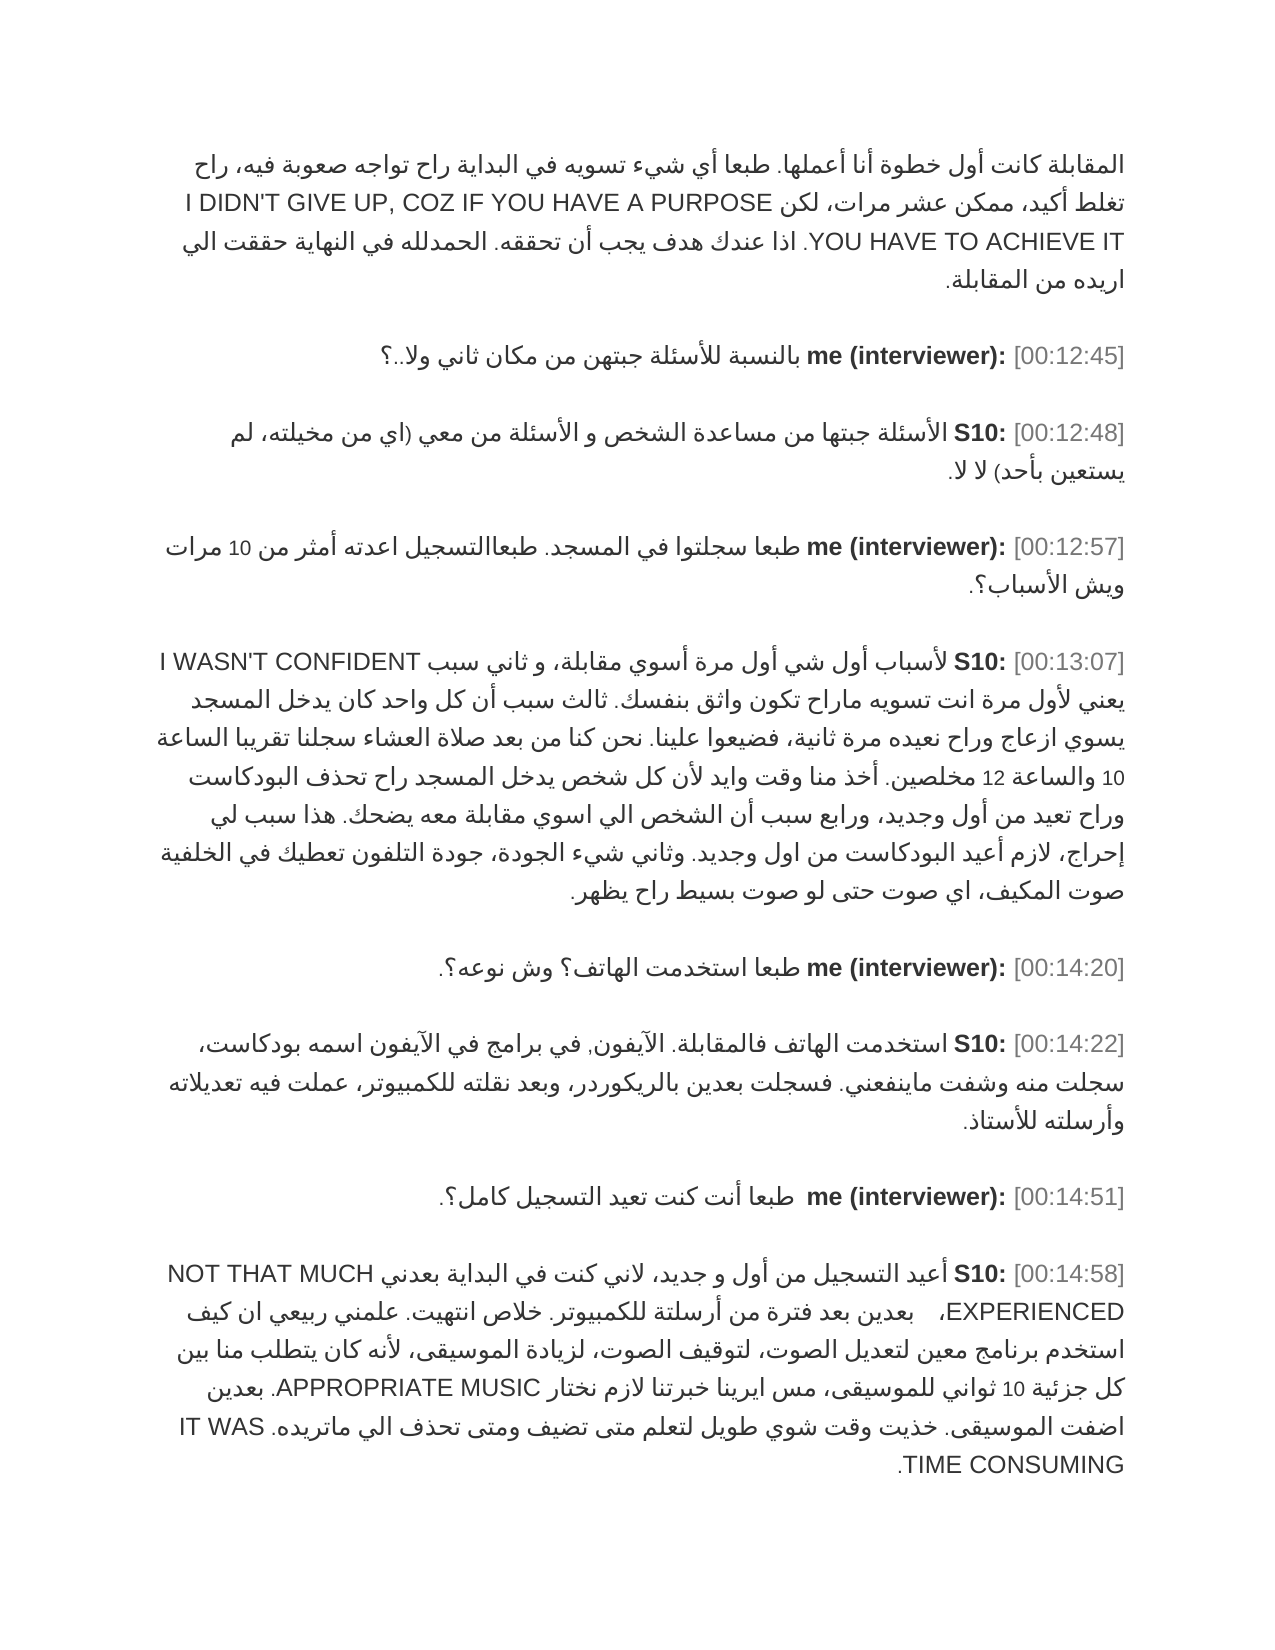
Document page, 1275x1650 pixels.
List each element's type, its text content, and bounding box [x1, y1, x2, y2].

text S10: [00:12:48] الأسئلة جبتها من مساعدة الشخص و الأسئلة من معي (اي من مخيلته، لم يستعين بأحد) لا لا. [150, 418, 1125, 484]
text S10: [00:14:58] أعيد التسجيل من أول و جديد، لاني كنت في البداية بعدني NOT THAT MUCH EXPERIENCED، بعدين بعد فترة من أرسلتة للكمبيوتر. خلاص انتهيت. علمني ربيعي ان كيف استخدم برنامج معين لتعديل الصوت، لتوقيف الصوت، لزيادة الموسيقى، لأنه كان يتطلب منا بين كل جزئية 10 ثواني للموسيقى، مس ايرينا خبرتنا لازم نختار APPROPRIATE MUSIC. بعدين اضفت الموسيقى. خذيت وقت شوي طويل لتعلم متى تضيف ومتى تحذف الي ماتريده. IT WAS TIME CONSUMING. [150, 1259, 1125, 1478]
text S10: [00:13:07] لأسباب أول شي أول مرة أسوي مقابلة، و ثاني سبب I WASN'T CONFIDENT يعني لأول مرة انت تسويه ماراح تكون واثق بنفسك. ثالث سبب أن كل واحد كان يدخل المسجد يسوي ازعاج وراح نعيده مرة ثانية، فضيعوا علينا. نحن كنا من بعد صلاة العشاء سجلنا تقريبا الساعة 10 والساعة 12 مخلصين. أخذ منا وقت وايد لأن كل شخص يدخل المسجد راح تحذف البودكاست وراح تعيد من أول وجديد، ورابع سبب أن الشخص الي اسوي مقابلة معه يضحك. هذا سبب لي إحراج، لازم أعيد البودكاست من اول وجديد. وثاني شيء الجودة، جودة التلفون تعطيك في الخلفية صوت المكيف، اي صوت حتى لو صوت بسيط راح يظهر. [150, 647, 1125, 905]
text me (interviewer): [00:12:45] بالنسبة للأسئلة جبتهن من مكان ثاني ولا..؟ [150, 341, 1125, 370]
text me (interviewer): [00:14:20] طبعا استخدمت الهاتف؟ وش نوعه؟. [150, 953, 1125, 982]
text S10: [00:14:22] استخدمت الهاتف فالمقابلة. الآيفون, في برامج في الآيفون اسمه بودكاست، سجلت منه وشفت ماينفعني. فسجلت بعدين بالريكوردر، وبعد نقلته للكمبيوتر، عملت فيه تعديلاته وأرسلته للأستاذ. [150, 1029, 1125, 1134]
text me (interviewer): [00:12:57] طبعا سجلتوا في المسجد. طبعاالتسجيل اعدته أمثر من 10 مرات ويش الأسباب؟. [150, 532, 1125, 599]
text me (interviewer): [00:14:51] طبعا أنت كنت تعيد التسجيل كامل؟. [150, 1182, 1125, 1211]
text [150, 150, 1125, 293]
